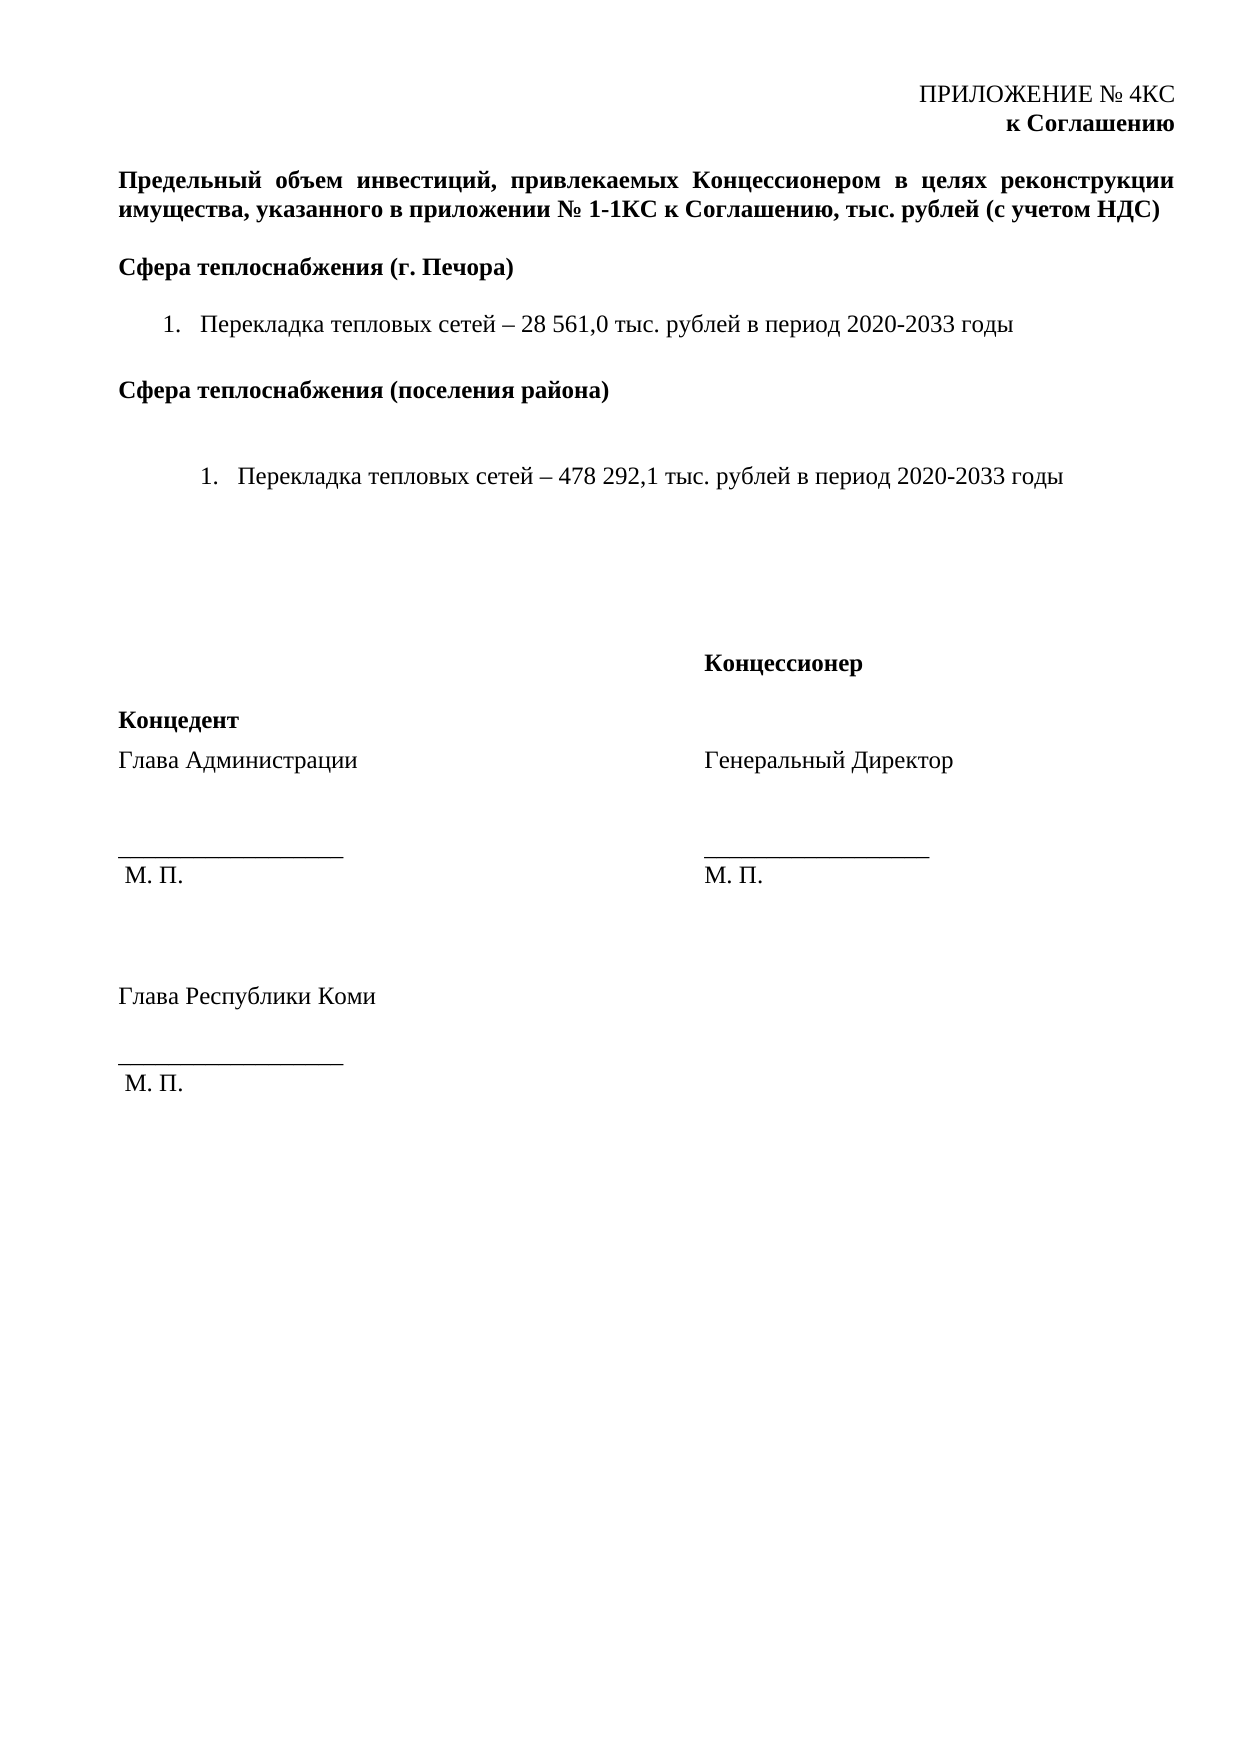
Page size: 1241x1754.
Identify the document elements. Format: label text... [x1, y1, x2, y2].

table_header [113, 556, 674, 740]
text Предельный объем инвестиций, привлекаемых Концессионером в целях реконструкции имущества, указанного в приложении № 1-1КС к Соглашению, тыс. рублей (с учетом НДС) [118, 166, 1175, 223]
text М. П. [118, 1068, 1151, 1096]
subtitle ПРИЛОЖЕНИЕ № 4КС [118, 79, 1175, 108]
list Перекладка тепловых сетей – 478 292,1 тыс. рублей в период 2020-2033 годы [200, 461, 1175, 490]
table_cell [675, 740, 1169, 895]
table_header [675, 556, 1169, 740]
list Перекладка тепловых сетей – 28 561,0 тыс. рублей в период 2020-2033 годы [162, 309, 1175, 338]
text к Соглашению [709, 108, 1175, 137]
text Глава Республики Коми [118, 981, 1151, 1010]
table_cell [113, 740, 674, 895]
text Сфера теплоснабжения (г. Печора) [118, 252, 1175, 281]
text Сфера теплоснабжения (поселения района) [118, 375, 1175, 404]
text __________________ [118, 1039, 1151, 1068]
